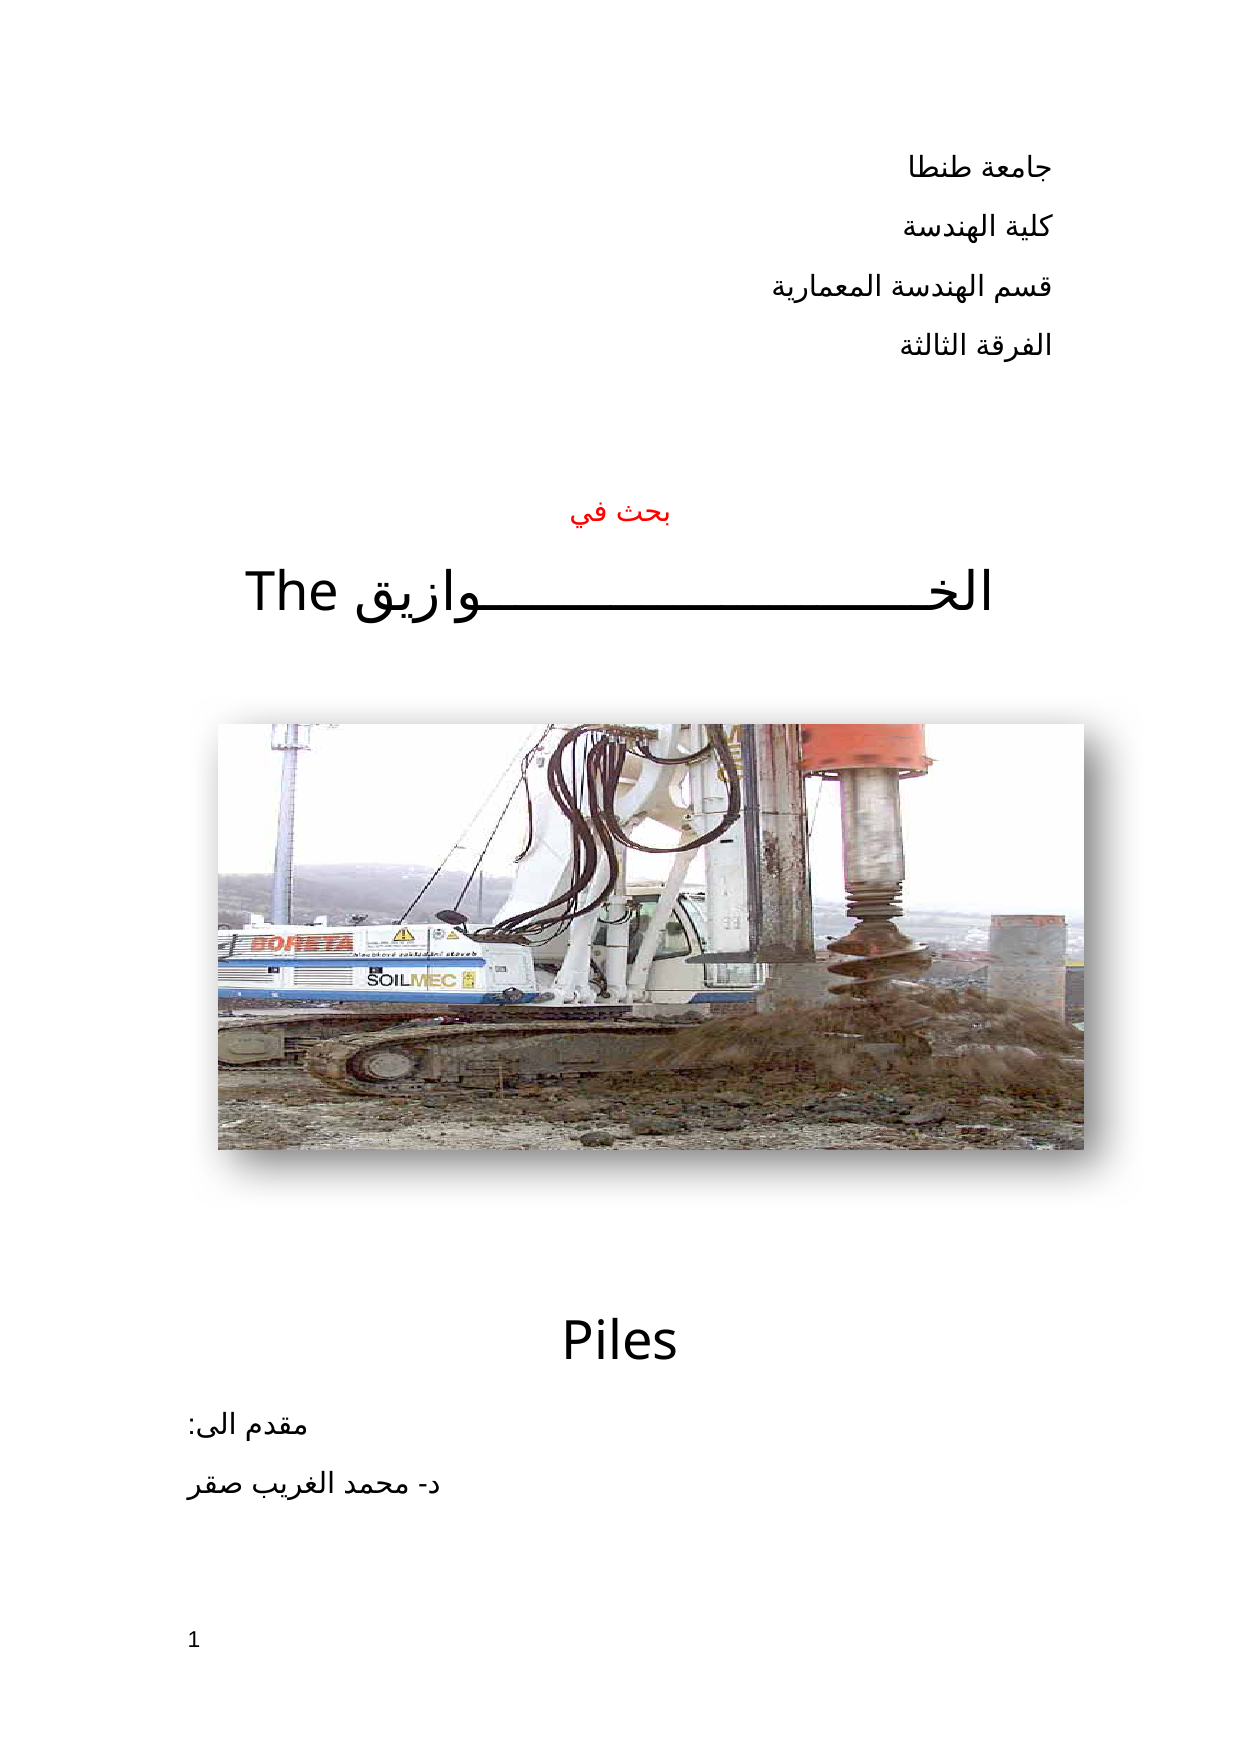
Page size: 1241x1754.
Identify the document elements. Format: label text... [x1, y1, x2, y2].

text بحث في [187, 493, 1053, 527]
text الفرقة الثالثة [187, 328, 1053, 362]
text جامعة طنطا [187, 150, 1053, 183]
text مقدم الى: [187, 1407, 1053, 1441]
text د- محمد الغريب صقر [187, 1466, 1053, 1500]
text كلية الهندسة [187, 209, 1053, 243]
text قسم الهندسة المعمارية [187, 269, 1053, 302]
picture [218, 724, 1084, 1150]
